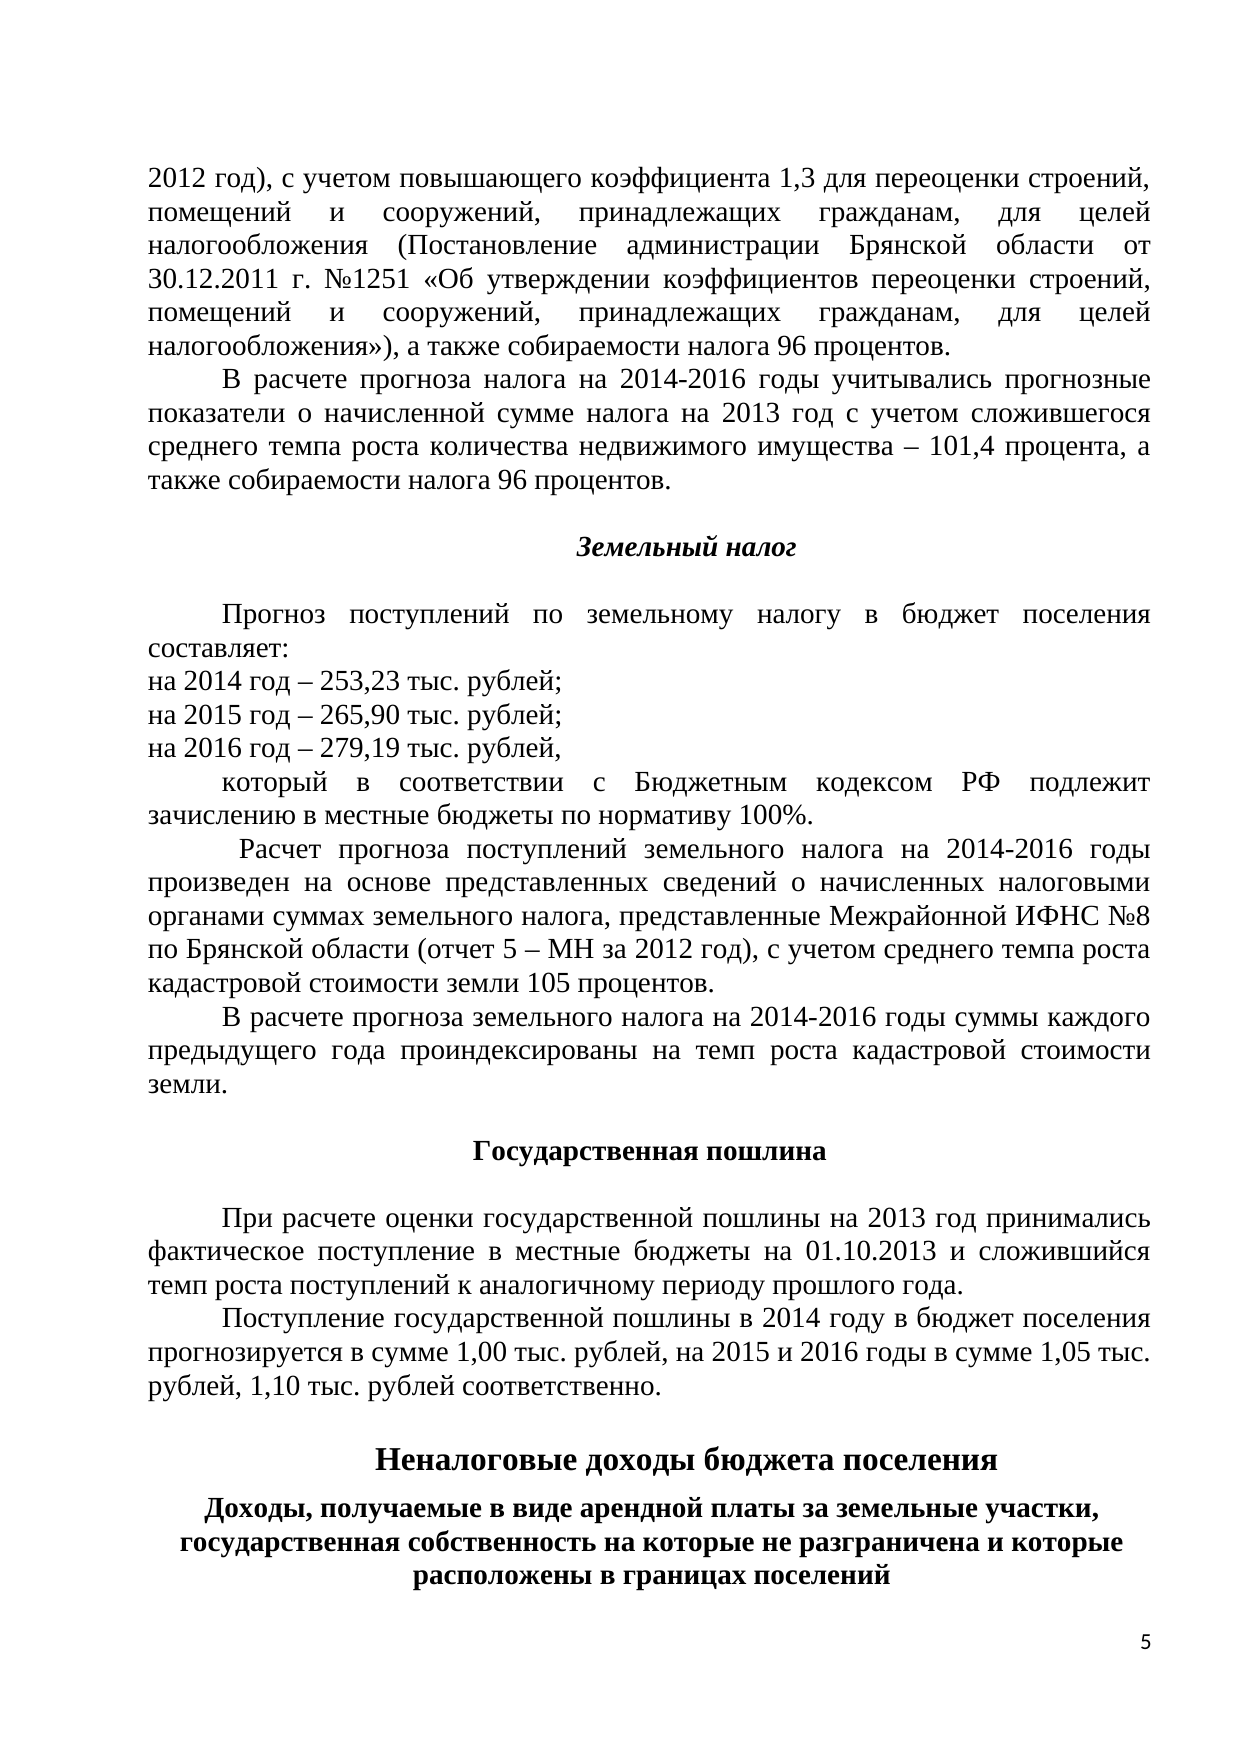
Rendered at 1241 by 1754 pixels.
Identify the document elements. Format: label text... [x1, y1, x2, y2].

text Расчет прогноза поступлений земельного налога на 2014-2016 годы произведен на основе представленных сведений о начисленных налоговыми органами суммах земельного налога, представленные Межрайонной ИФНС №8 по Брянской области (отчет 5 – МН за 2012 год), с учетом среднего темпа роста кадастровой стоимости земли 105 процентов. [148, 831, 1152, 999]
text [148, 160, 1152, 361]
text Поступление государственной пошлины в 2014 году в бюджет поселения прогнозируется в сумме 1,00 тыс. рублей, на 2015 и 2016 годы в сумме 1,05 тыс. рублей, 1,10 тыс. рублей соответственно. [148, 1301, 1152, 1401]
text Неналоговые доходы бюджета поселения [148, 1439, 1152, 1478]
text В расчете прогноза налога на 2014-2016 годы учитывались прогнозные показатели о начисленной сумме налога на 2013 год с учетом сложившегося среднего темпа роста количества недвижимого имущества – 101,4 процента, а также собираемости налога 96 процентов. [148, 361, 1152, 496]
text В расчете прогноза земельного налога на 2014-2016 годы суммы каждого предыдущего года проиндексированы на темп роста кадастровой стоимости земли. [148, 999, 1152, 1099]
text на 2016 год – 279,19 тыс. рублей, [148, 730, 1152, 764]
subtitle Государственная пошлина [148, 1133, 1152, 1166]
text на 2014 год – 253,23 тыс. рублей; [148, 663, 1152, 697]
text на 2015 год – 265,90 тыс. рублей; [148, 697, 1152, 730]
text Земельный налог [148, 529, 1152, 563]
text Доходы, получаемые в виде арендной платы за земельные участки, государственная собственность на которые не разграничена и которые расположены в границах поселений [148, 1490, 1156, 1591]
text При расчете оценки государственной пошлины на 2013 год принимались фактическое поступление в местные бюджеты на 01.10.2013 и сложившийся темп роста поступлений к аналогичному периоду прошлого года. [148, 1200, 1152, 1301]
text который в соответствии с Бюджетным кодексом РФ подлежит зачислению в местные бюджеты по нормативу 100%. [148, 764, 1152, 831]
text Прогноз поступлений по земельному налогу в бюджет поселения составляет: [148, 596, 1152, 663]
